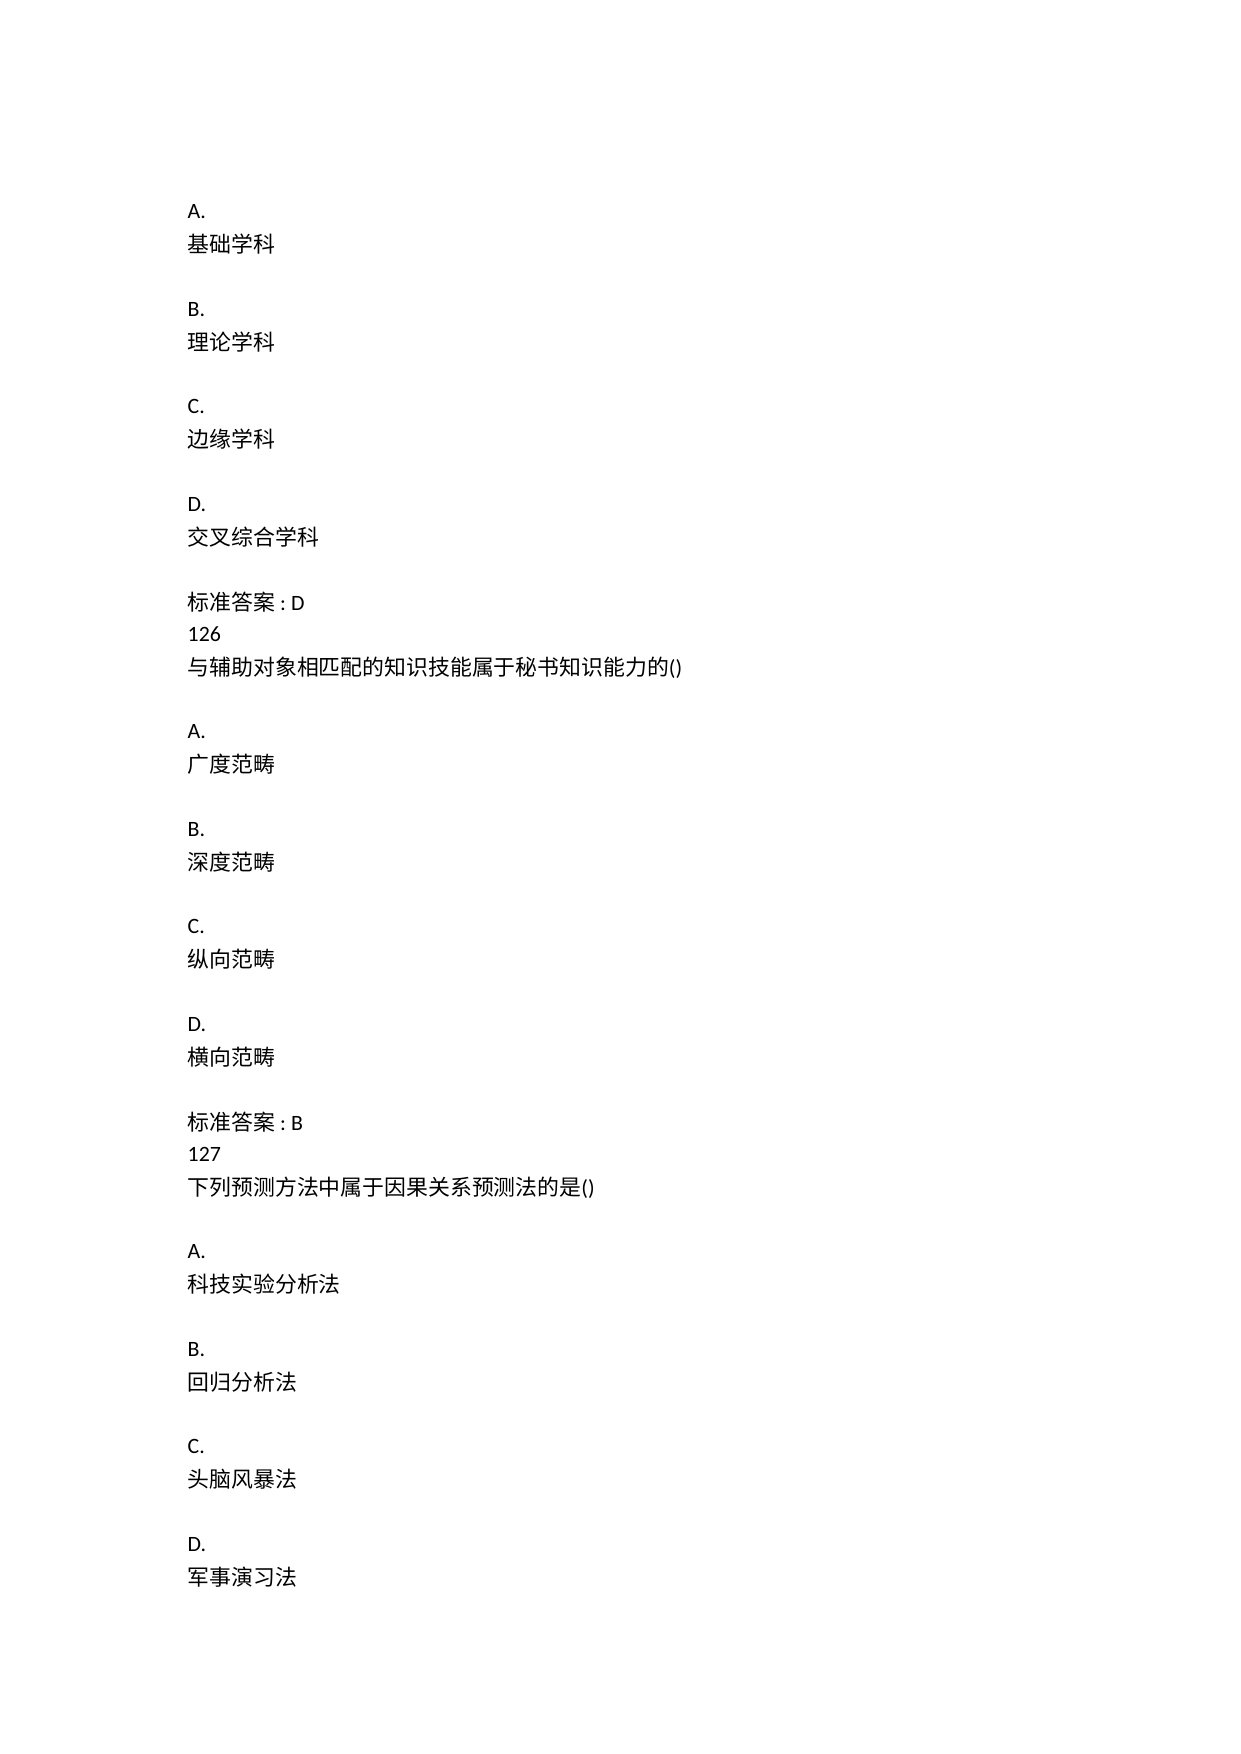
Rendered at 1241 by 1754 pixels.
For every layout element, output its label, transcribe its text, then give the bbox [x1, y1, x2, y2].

text 127 [187, 1137, 1053, 1169]
text D. [187, 1007, 1053, 1039]
text A. [187, 714, 1053, 747]
text A. [187, 1234, 1053, 1267]
text 交叉综合学科 [187, 519, 1053, 552]
text 纵向范畴 [187, 942, 1053, 974]
text A. [187, 194, 1053, 227]
text 标准答案 : B [187, 1104, 1053, 1137]
text B. [187, 1332, 1053, 1364]
text D. [187, 487, 1053, 519]
text 回归分析法 [187, 1364, 1053, 1397]
text 头脑风暴法 [187, 1462, 1053, 1494]
text C. [187, 1429, 1053, 1462]
text 科技实验分析法 [187, 1267, 1053, 1299]
text 标准答案 : D [187, 584, 1053, 617]
text 126 [187, 617, 1053, 649]
text B. [187, 812, 1053, 844]
text 基础学科 [187, 227, 1053, 259]
text C. [187, 389, 1053, 422]
text B. [187, 292, 1053, 324]
text 军事演习法 [187, 1559, 1053, 1592]
text C. [187, 909, 1053, 942]
text 理论学科 [187, 324, 1053, 357]
text 与辅助对象相匹配的知识技能属于秘书知识能力的() [187, 649, 1053, 682]
text 下列预测方法中属于因果关系预测法的是() [187, 1169, 1053, 1202]
text 广度范畴 [187, 747, 1053, 779]
text D. [187, 1527, 1053, 1559]
text 横向范畴 [187, 1039, 1053, 1072]
text 边缘学科 [187, 422, 1053, 454]
text 深度范畴 [187, 844, 1053, 877]
